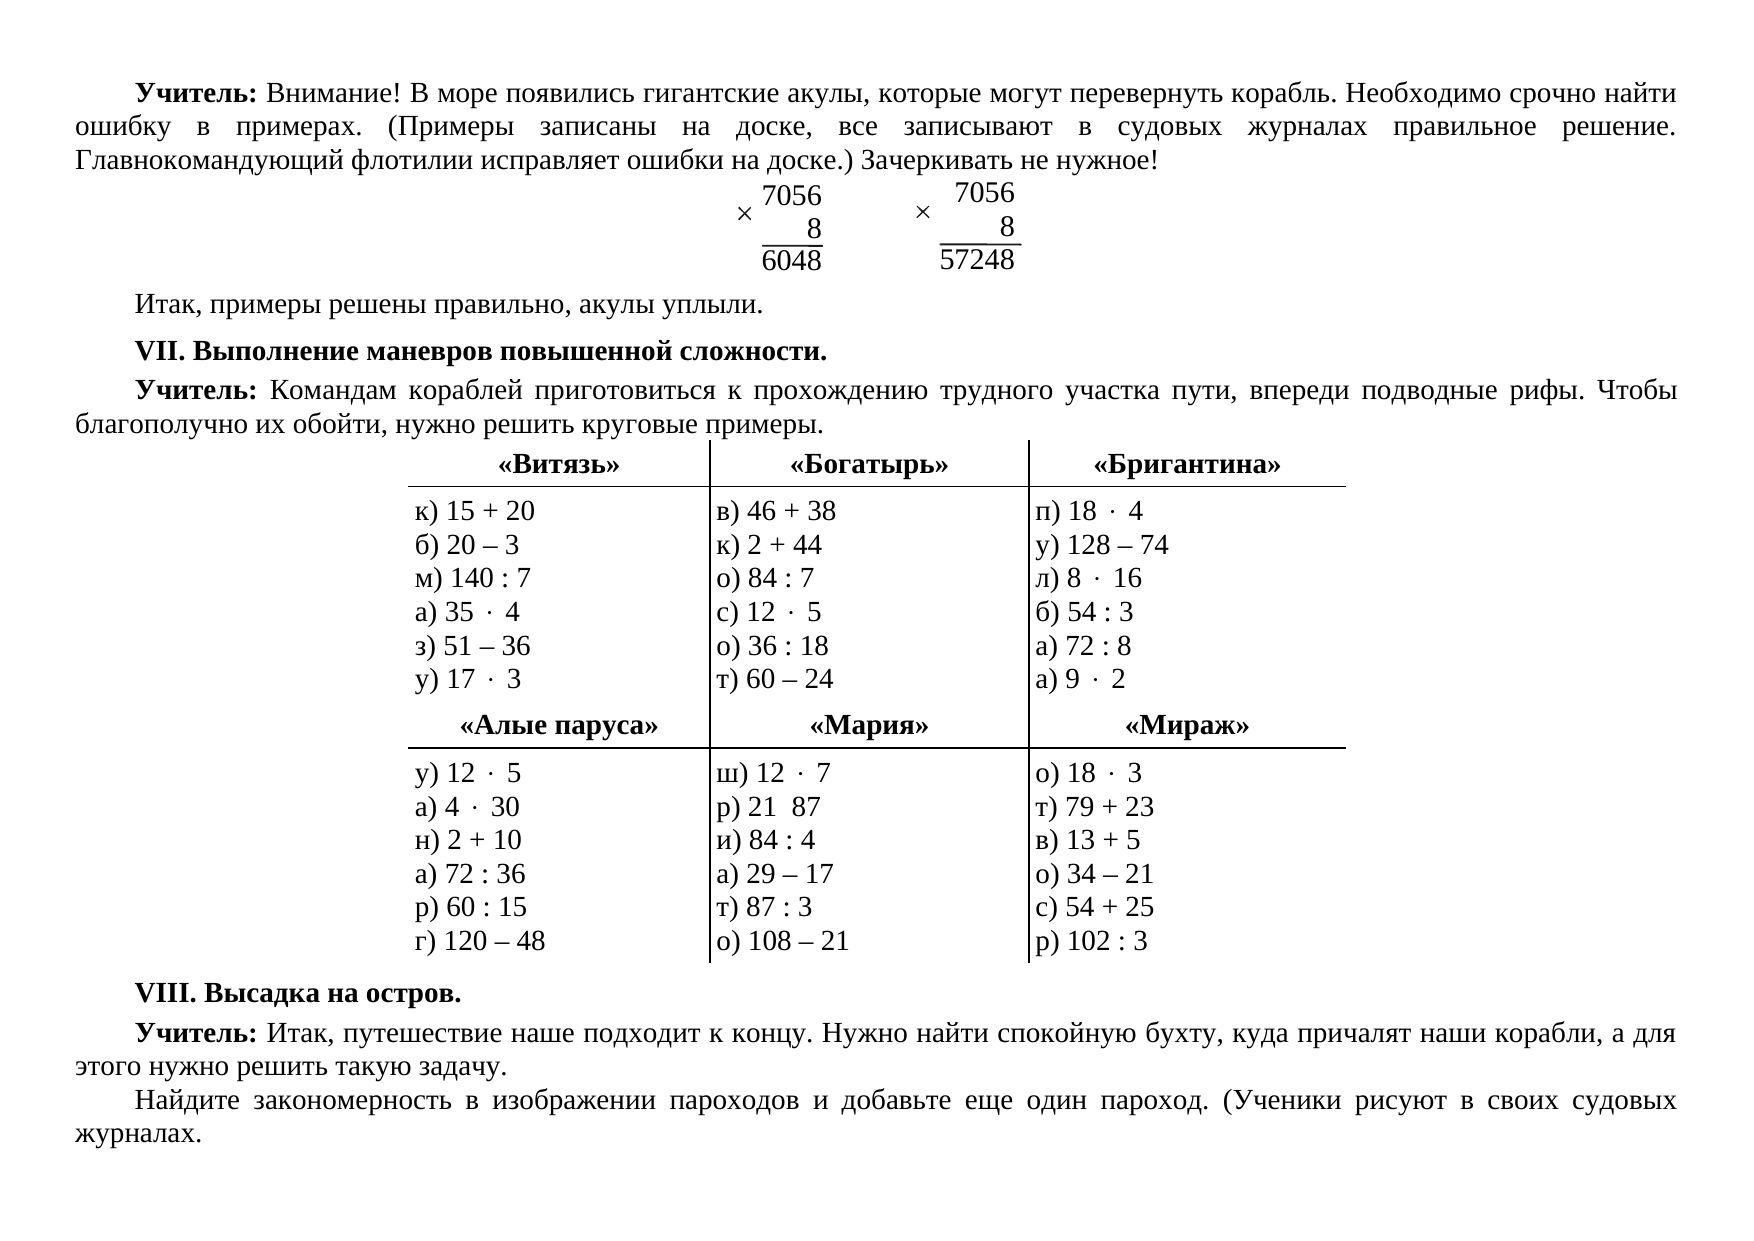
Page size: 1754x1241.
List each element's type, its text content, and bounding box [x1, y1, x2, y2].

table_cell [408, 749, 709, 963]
text Учитель: Командам кораблей приготовиться к прохождению трудного участка пути, впереди подводные рифы. Чтобы благополучно их обойти, нужно решить круговые примеры. [75, 372, 1679, 439]
text VII. Выполнение маневров повышенной сложности. [75, 333, 1679, 366]
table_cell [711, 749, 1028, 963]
text Найдите закономерность в изображении пароходов и добавьте еще один пароход. (Ученики рисуют в своих судовых журналах. [75, 1082, 1679, 1149]
text Итак, примеры решены правильно, акулы уплыли. [75, 287, 1679, 320]
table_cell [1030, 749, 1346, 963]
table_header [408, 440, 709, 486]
text Учитель: Внимание! В море появились гигантские акулы, которые могут перевернуть корабль. Необходимо срочно найти ошибку в примерах. (Примеры записаны на доске, все записывают в судовых журналах правильное решение. Главнокомандующий флотилии исправляет ошибки на доске.) Зачеркивать не нужное! [75, 75, 1679, 176]
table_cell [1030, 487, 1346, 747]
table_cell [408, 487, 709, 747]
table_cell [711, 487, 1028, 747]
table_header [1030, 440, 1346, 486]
text VIII. Высадка на остров. [75, 975, 1679, 1009]
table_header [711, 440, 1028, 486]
text Учитель: Итак, путешествие наше подходит к концу. Нужно найти спокойную бухту, куда причалят наши корабли, а для этого нужно решить такую задачу. [75, 1015, 1679, 1082]
